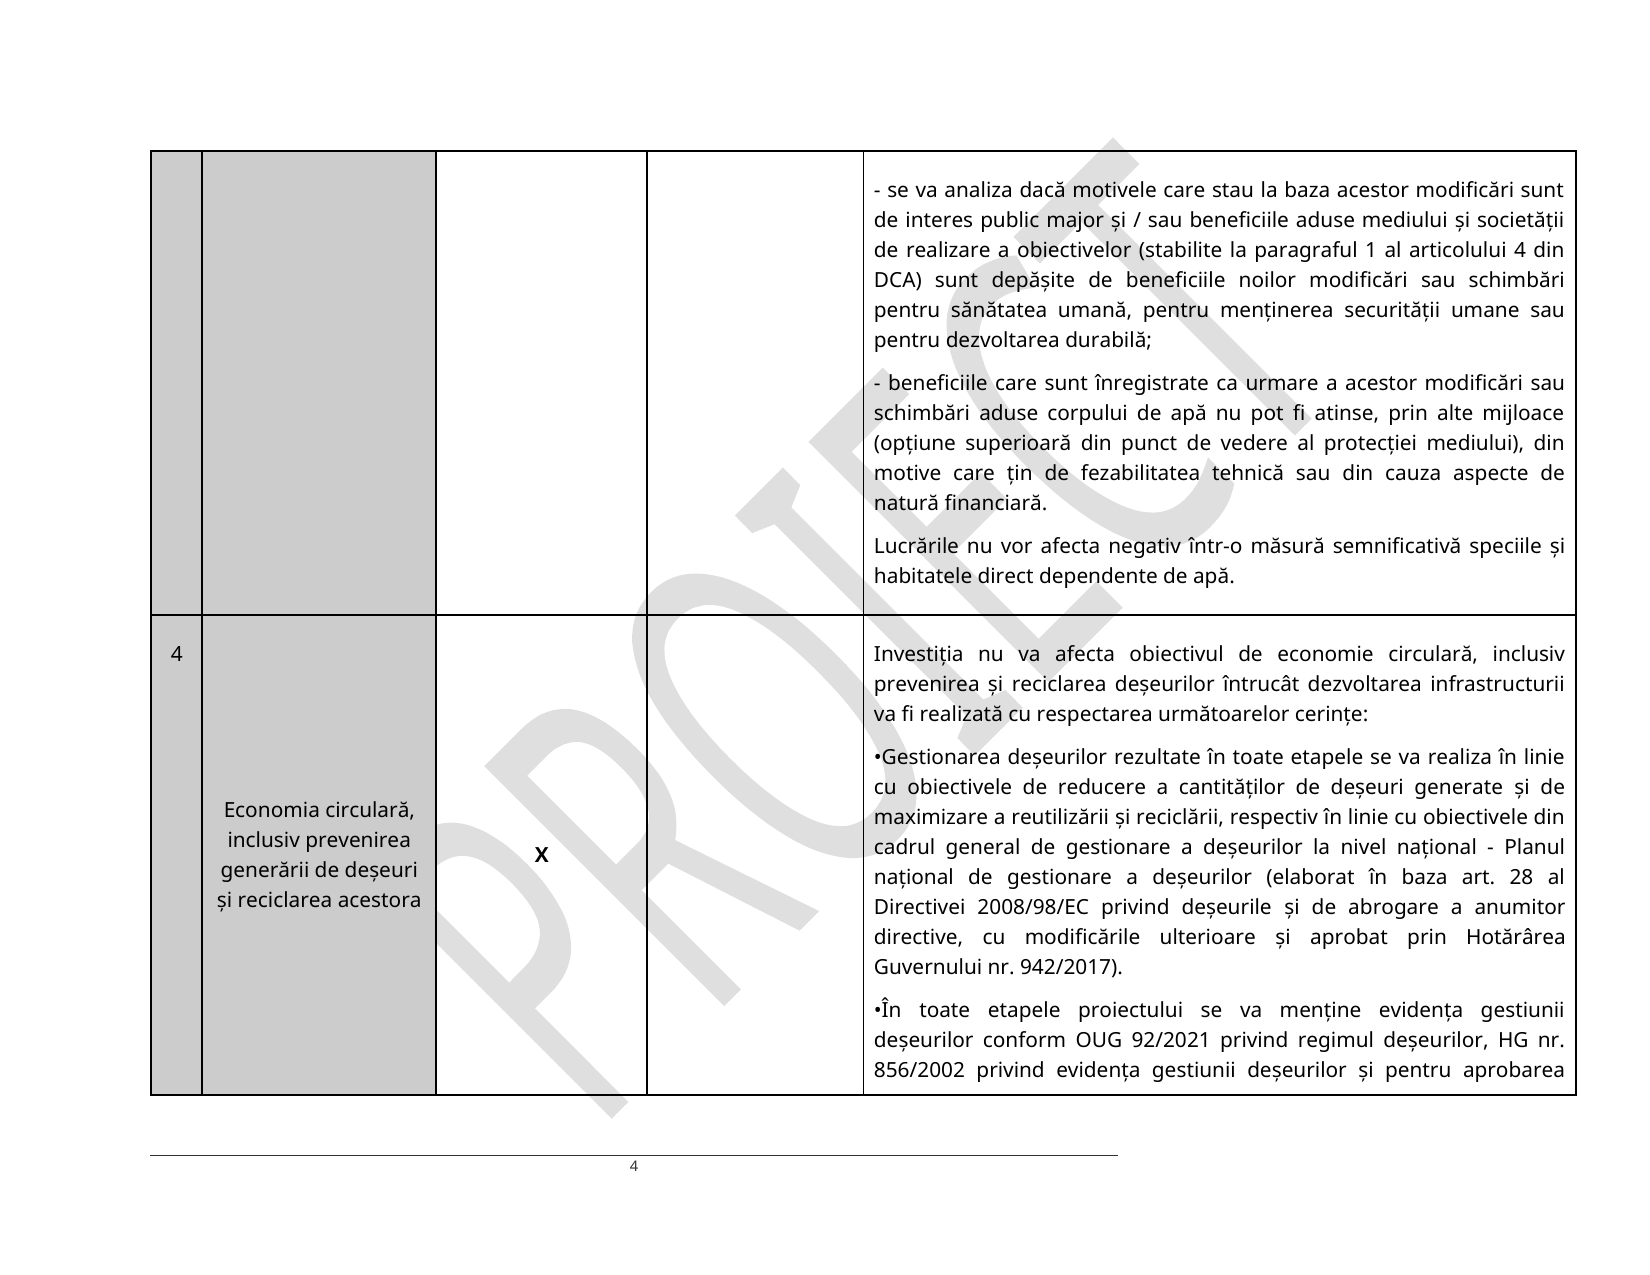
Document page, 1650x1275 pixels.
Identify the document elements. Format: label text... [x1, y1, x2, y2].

table_cell X [437, 616, 646, 1094]
table_cell [648, 152, 863, 614]
table_cell X [437, 152, 646, 614]
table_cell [203, 152, 435, 614]
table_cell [864, 152, 1575, 614]
table_cell [648, 616, 863, 1094]
table_cell 4 [152, 616, 201, 1094]
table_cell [864, 616, 1575, 1094]
table_cell 3 [152, 152, 201, 614]
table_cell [203, 616, 435, 1094]
